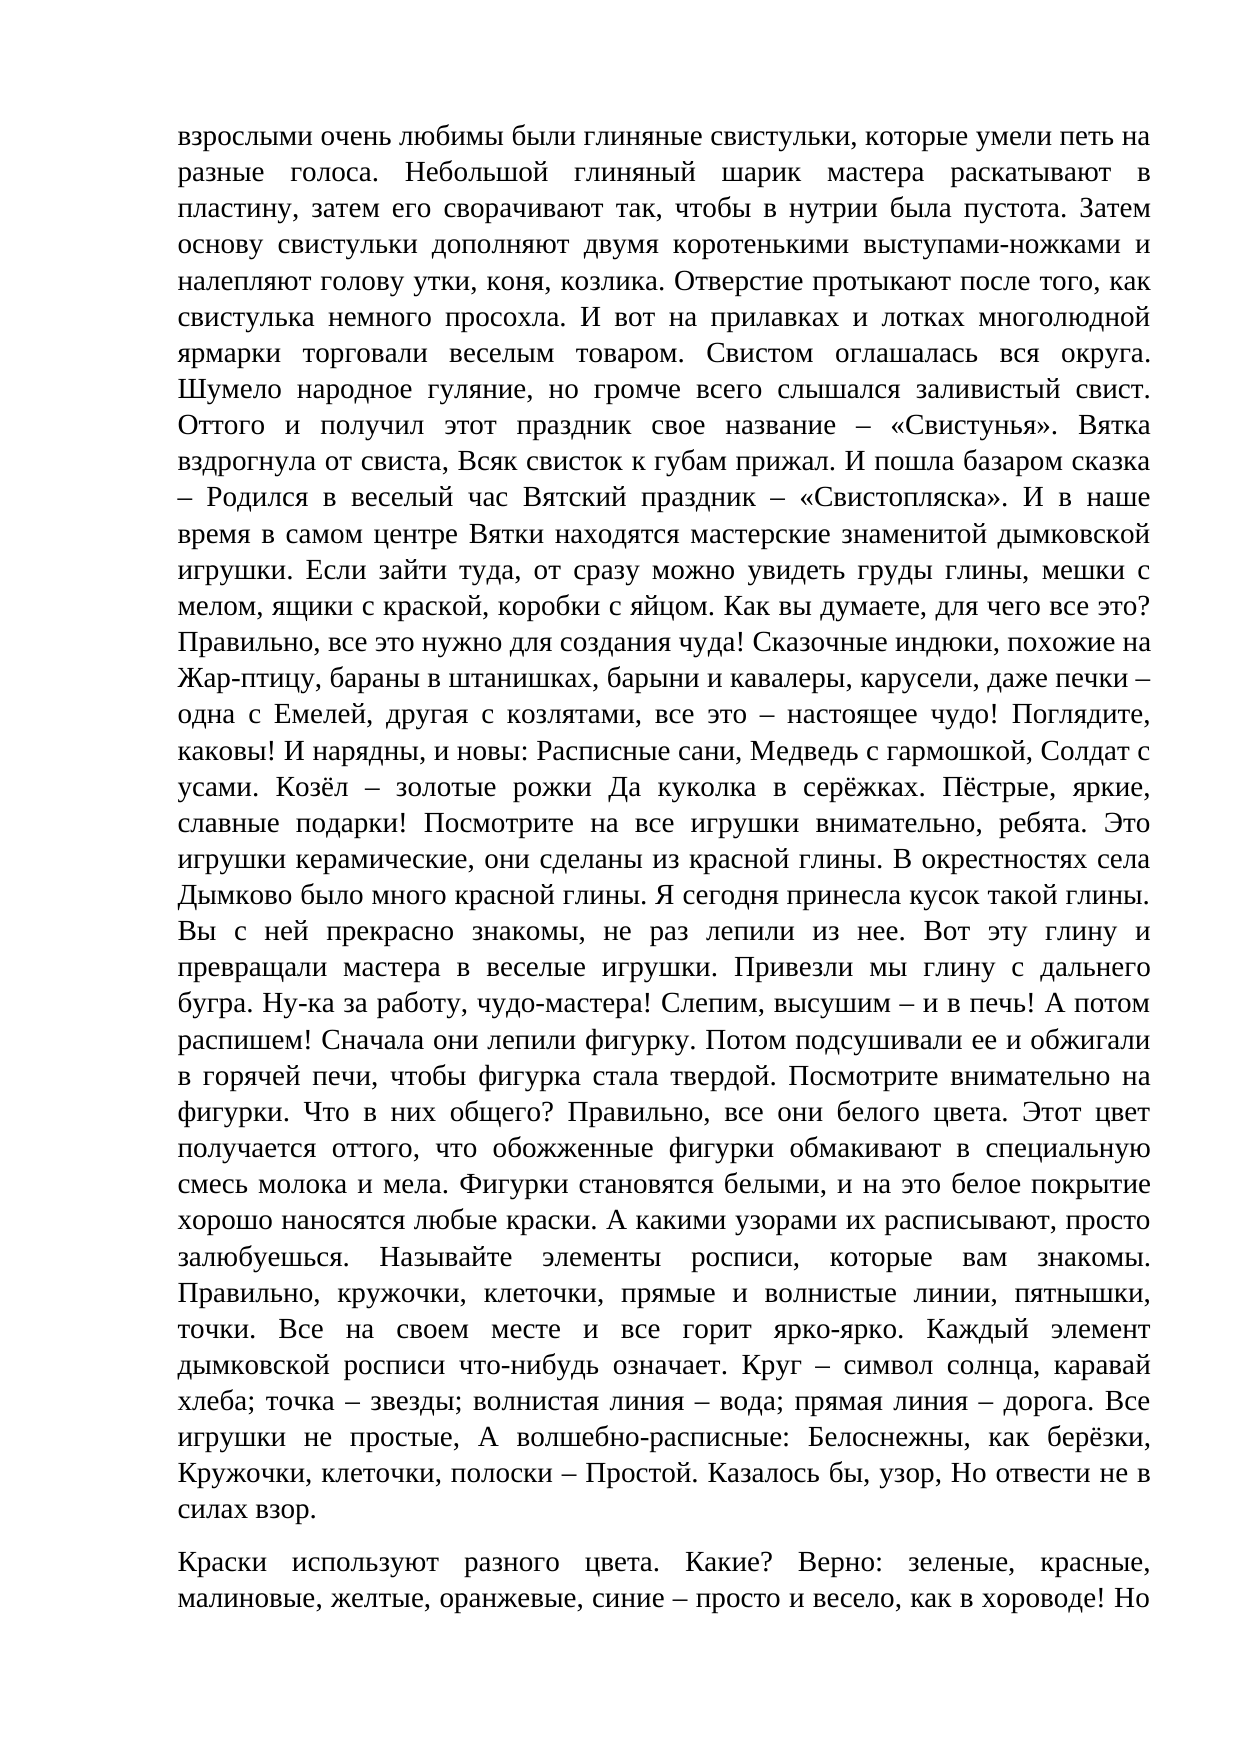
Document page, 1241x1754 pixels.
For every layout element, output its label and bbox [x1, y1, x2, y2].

text [177, 118, 1152, 1525]
text [177, 1544, 1152, 1614]
